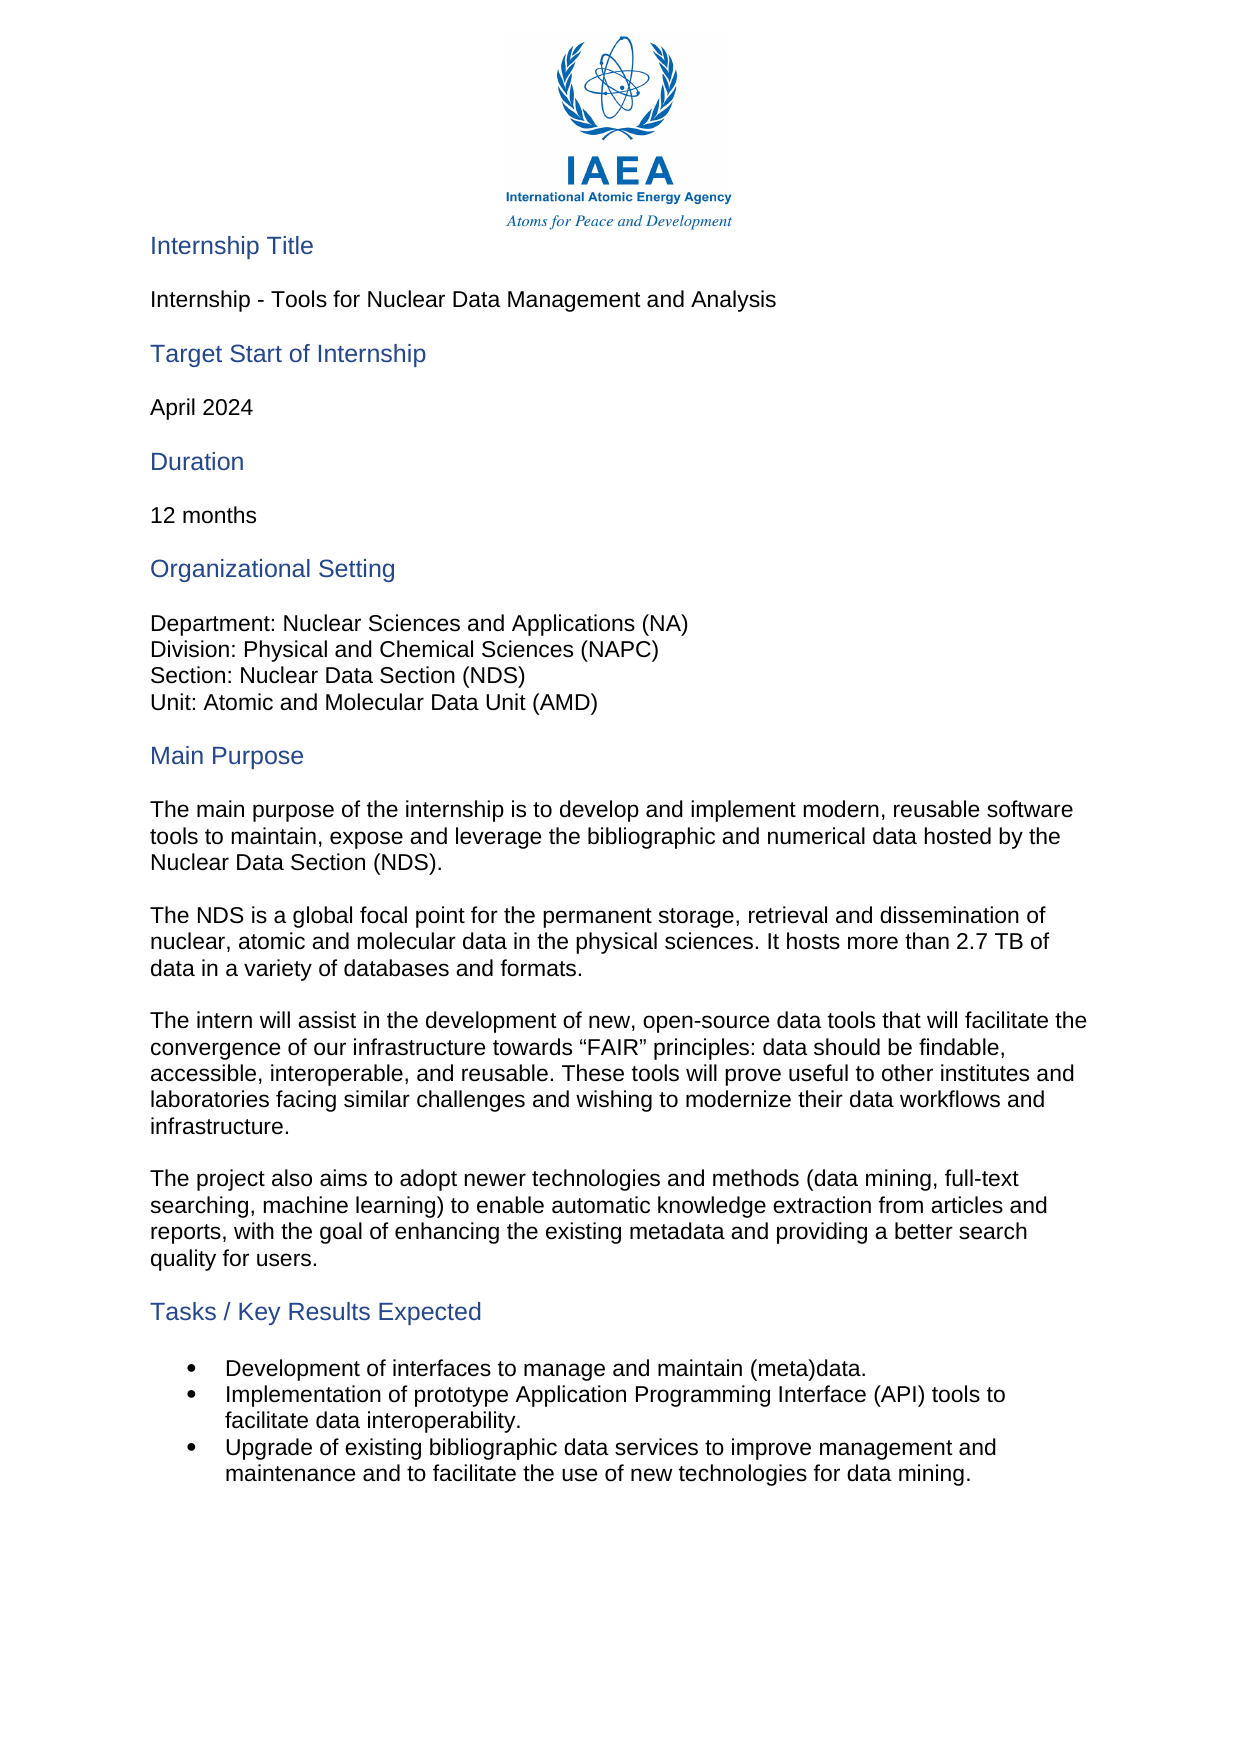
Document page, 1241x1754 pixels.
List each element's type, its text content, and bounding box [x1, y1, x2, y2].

text Internship - Tools for Nuclear Data Management and Analysis [150, 286, 1090, 312]
list Implementation of prototype Application Programming Interface (API) tools to facilitate data interoperability. [187, 1381, 1090, 1434]
text Organizational Setting [150, 554, 1090, 583]
text Unit: Atomic and Molecular Data Unit (AMD) [150, 689, 1090, 715]
text The main purpose of the internship is to develop and implement modern, reusable software tools to maintain, expose and leverage the bibliographic and numerical data hosted by the Nuclear Data Section (NDS). [150, 796, 1090, 876]
text Tasks / Key Results Expected [150, 1297, 1090, 1326]
list Upgrade of existing bibliographic data services to improve management and maintenance and to facilitate the use of new technologies for data mining. [187, 1434, 1090, 1486]
text Internship Title [150, 150, 1090, 260]
text The NDS is a global focal point for the permanent storage, retrieval and dissemination of nuclear, atomic and molecular data in the physical sciences. It hosts more than 2.7 TB of data in a variety of databases and formats. [150, 902, 1090, 981]
text Duration [150, 447, 1090, 475]
text 12 months [150, 502, 1090, 528]
text Division: Physical and Chemical Sciences (NAPC) [150, 636, 1090, 662]
text infrastructure. [150, 1113, 1090, 1139]
text Department: Nuclear Sciences and Applications (NA) [150, 609, 1090, 636]
text April 2024 [150, 394, 1090, 420]
text Main Purpose [150, 741, 1090, 770]
text The intern will assist in the development of new, open-source data tools that will facilitate the convergence of our infrastructure towards “FAIR” principles: data should be findable, accessible, interoperable, and reusable. These tools will prove useful to other institutes and laboratories facing similar challenges and wishing to modernize their data workflows and [150, 1007, 1090, 1113]
text Section: Nuclear Data Section (NDS) [150, 662, 1090, 689]
picture [504, 33, 733, 150]
text The project also aims to adopt newer technologies and methods (data mining, full-text searching, machine learning) to enable automatic knowledge extraction from articles and reports, with the goal of enhancing the existing metadata and providing a better search quality for users. [150, 1165, 1090, 1271]
text Target Start of Internship [150, 339, 1090, 368]
list Development of interfaces to manage and maintain (meta)data. [187, 1355, 1090, 1381]
